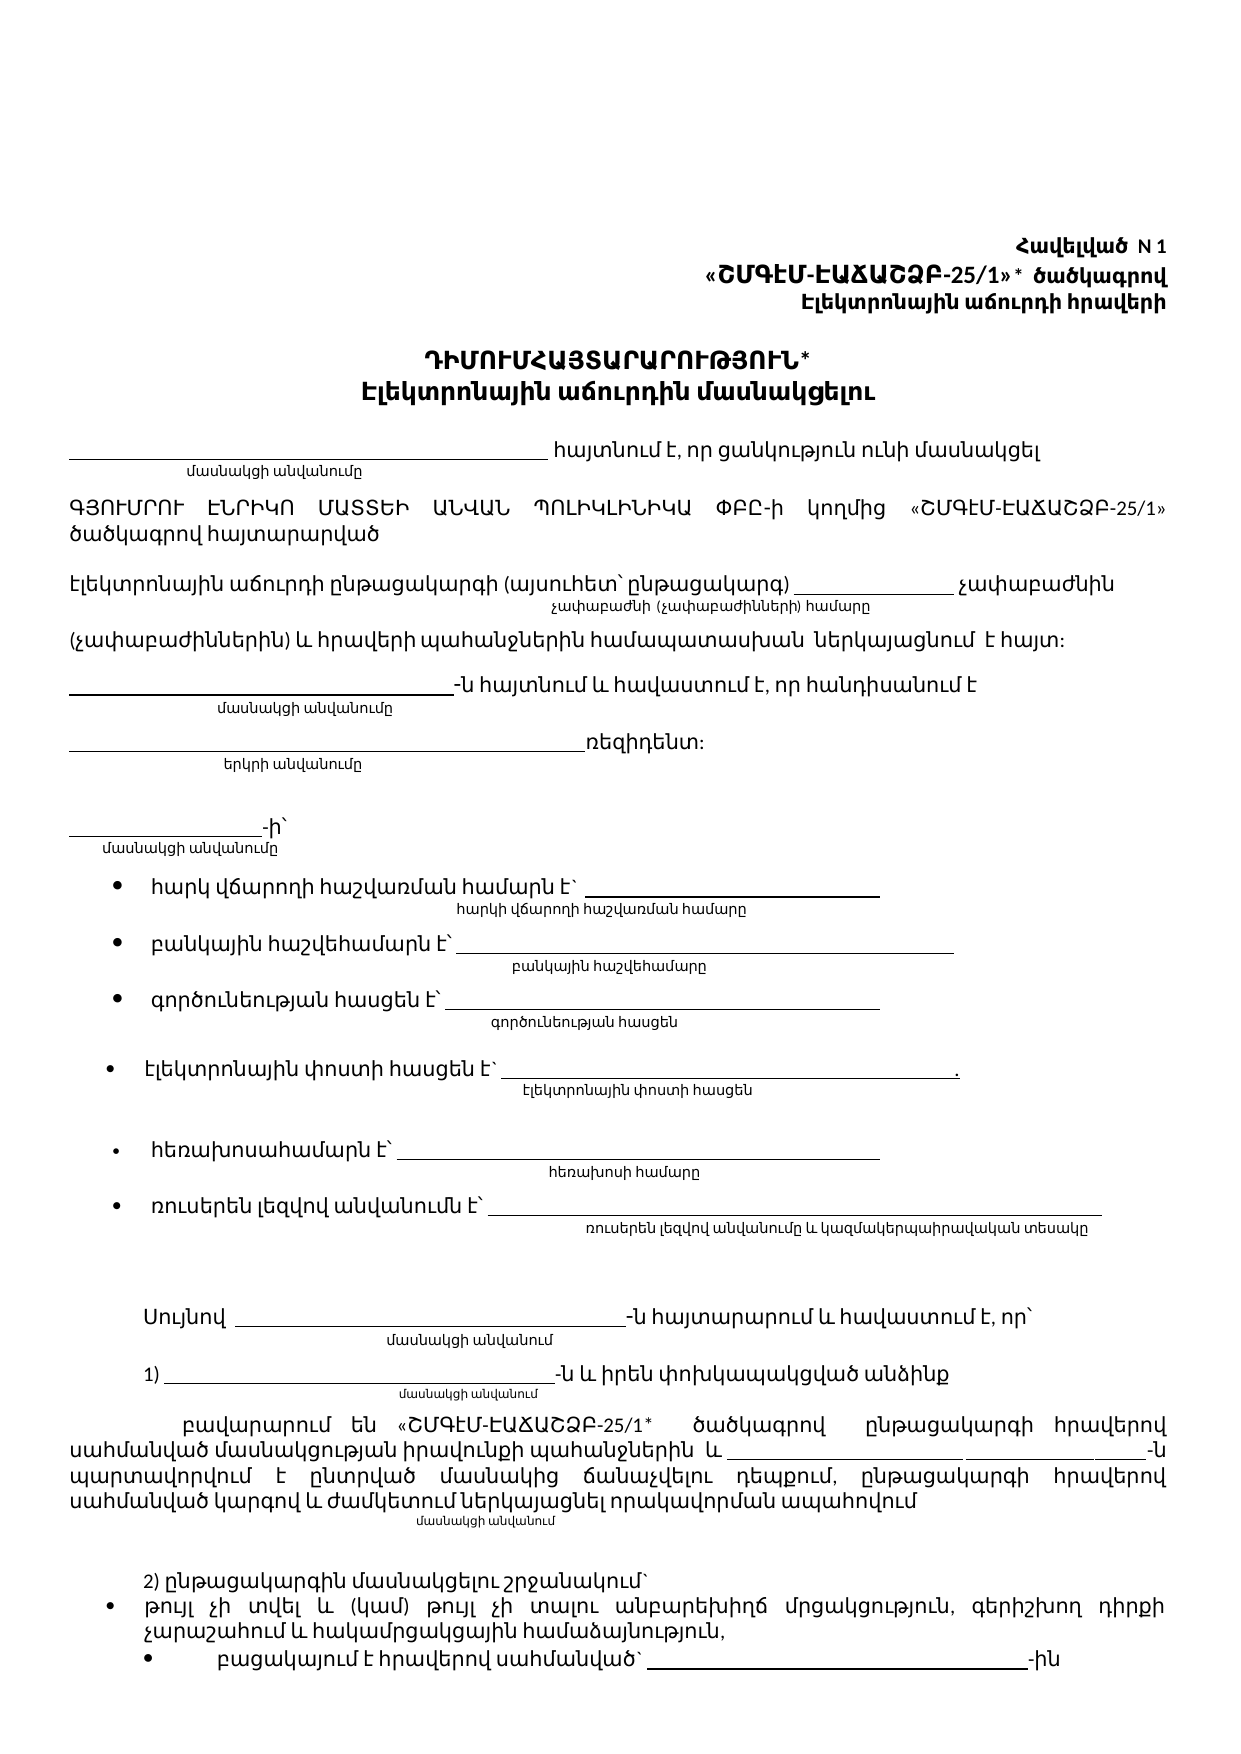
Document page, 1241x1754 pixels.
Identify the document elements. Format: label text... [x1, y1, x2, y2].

text մասնակցի անվանում [69, 1331, 1167, 1361]
text երկրի անվանումը [69, 755, 1167, 785]
text ռեզիդենտ: [69, 729, 1167, 755]
text մասնակցի անվանում [69, 1514, 1167, 1539]
text -ի՝ [69, 814, 1167, 839]
text «ՇՄԳէՄ-ԷԱՃԱՇՁԲ-25/1»* ծածկագրով [69, 259, 1167, 289]
text մասնակցի անվանում [69, 1387, 1167, 1412]
text Հավելված N 1 [69, 233, 1167, 259]
subtitle Էլեկտրոնային աճուրդին մասնակցելու [69, 376, 1167, 406]
text մասնակցի անվանումը [69, 699, 1167, 729]
text 1) -ն և իրեն փոխկապակցված անձինք [69, 1361, 1167, 1387]
text հարկի վճարողի հաշվառման համարը [69, 901, 1167, 931]
list թույլ չի տվել և (կամ) թույլ չի տալու անբարեխիղճ մրցակցություն, գերիշխող դիրքի չարաշահում և հակամրցակցային համաձայնություն, [107, 1593, 1167, 1644]
text ԴԻՄՈՒՄՀԱՅՏԱՐԱՐՈՒԹՅՈՒՆ* [69, 345, 1167, 376]
text 2) ընթացակարգին մասնակցելու շրջանակում` [69, 1568, 1167, 1593]
text չափաբաժնի (չափաբաժինների) համարը [69, 597, 1167, 628]
text գործունեության հասցեն [69, 1013, 1167, 1043]
text էլեկտրոնային աճուրդի ընթացակարգի (այսուհետ՝ ընթացակարգ) չափաբաժնին [69, 572, 1167, 597]
text (չափաբաժիններին) և հրավերի պահանջներին համապատասխան ներկայացնում է հայտ: [69, 628, 1167, 653]
text էլեկտրոնային փոստի հասցեն [69, 1081, 1167, 1112]
text մասնակցի անվանումը [69, 462, 1167, 493]
list հարկ վճարողի հաշվառման համարն է` [113, 870, 1167, 901]
text ռուսերեն լեզվով անվանումը և կազմակերպաիրավական տեսակը [512, 1219, 1167, 1249]
text -ն հայտնում և հավաստում է, որ հանդիսանում է [69, 668, 1167, 699]
text հեռախոսի համարը [438, 1163, 1167, 1193]
list էլեկտրոնային փոստի հասցեն է` . [107, 1056, 1167, 1081]
list բանկային հաշվեհամարն է՝ [113, 931, 1167, 957]
text Սույնով -ն հայտարարում և հավաստում է, որ՝ [69, 1300, 1167, 1331]
text Էլեկտրոնային աճուրդի հրավերի [69, 289, 1167, 315]
text բանկային հաշվեհամարը [438, 957, 1167, 987]
text բավարարում են «ՇՄԳէՄ-ԷԱՃԱՇՁԲ-25/1* ծածկագրով ընթացակարգի հրավերով սահմանված մասնակցության իրավունքի պահանջներին և -ն պարտավորվում է ընտրված մասնակից ճանաչվելու դեպքում, ընթացակարգի հրավերով սահմանված կարգով և ժամկետում ներկայացնել որակավորման ապահովում [69, 1412, 1167, 1514]
list բացակայում է հրավերով սահմանված` -ին [69, 1644, 1167, 1672]
text մասնակցի անվանումը [69, 839, 1167, 870]
list գործունեության հասցեն է՝ [113, 987, 1167, 1013]
text ԳՅՈՒՄՐՈՒ ԷՆՐԻԿՈ ՄԱՏՏԵԻ ԱՆՎԱՆ ՊՈԼԻԿԼԻՆԻԿԱ ՓԲԸ-ի կողմից «ՇՄԳէՄ-ԷԱՃԱՇՁԲ-25/1» ծածկագրով հայտարարված [69, 493, 1167, 546]
text հայտնում է, որ ցանկություն ունի մասնակցել [69, 437, 1167, 462]
list հեռախոսահամարն է՝ [113, 1137, 1167, 1163]
list ռուսերեն լեզվով անվանումն է՝ [113, 1193, 1167, 1219]
